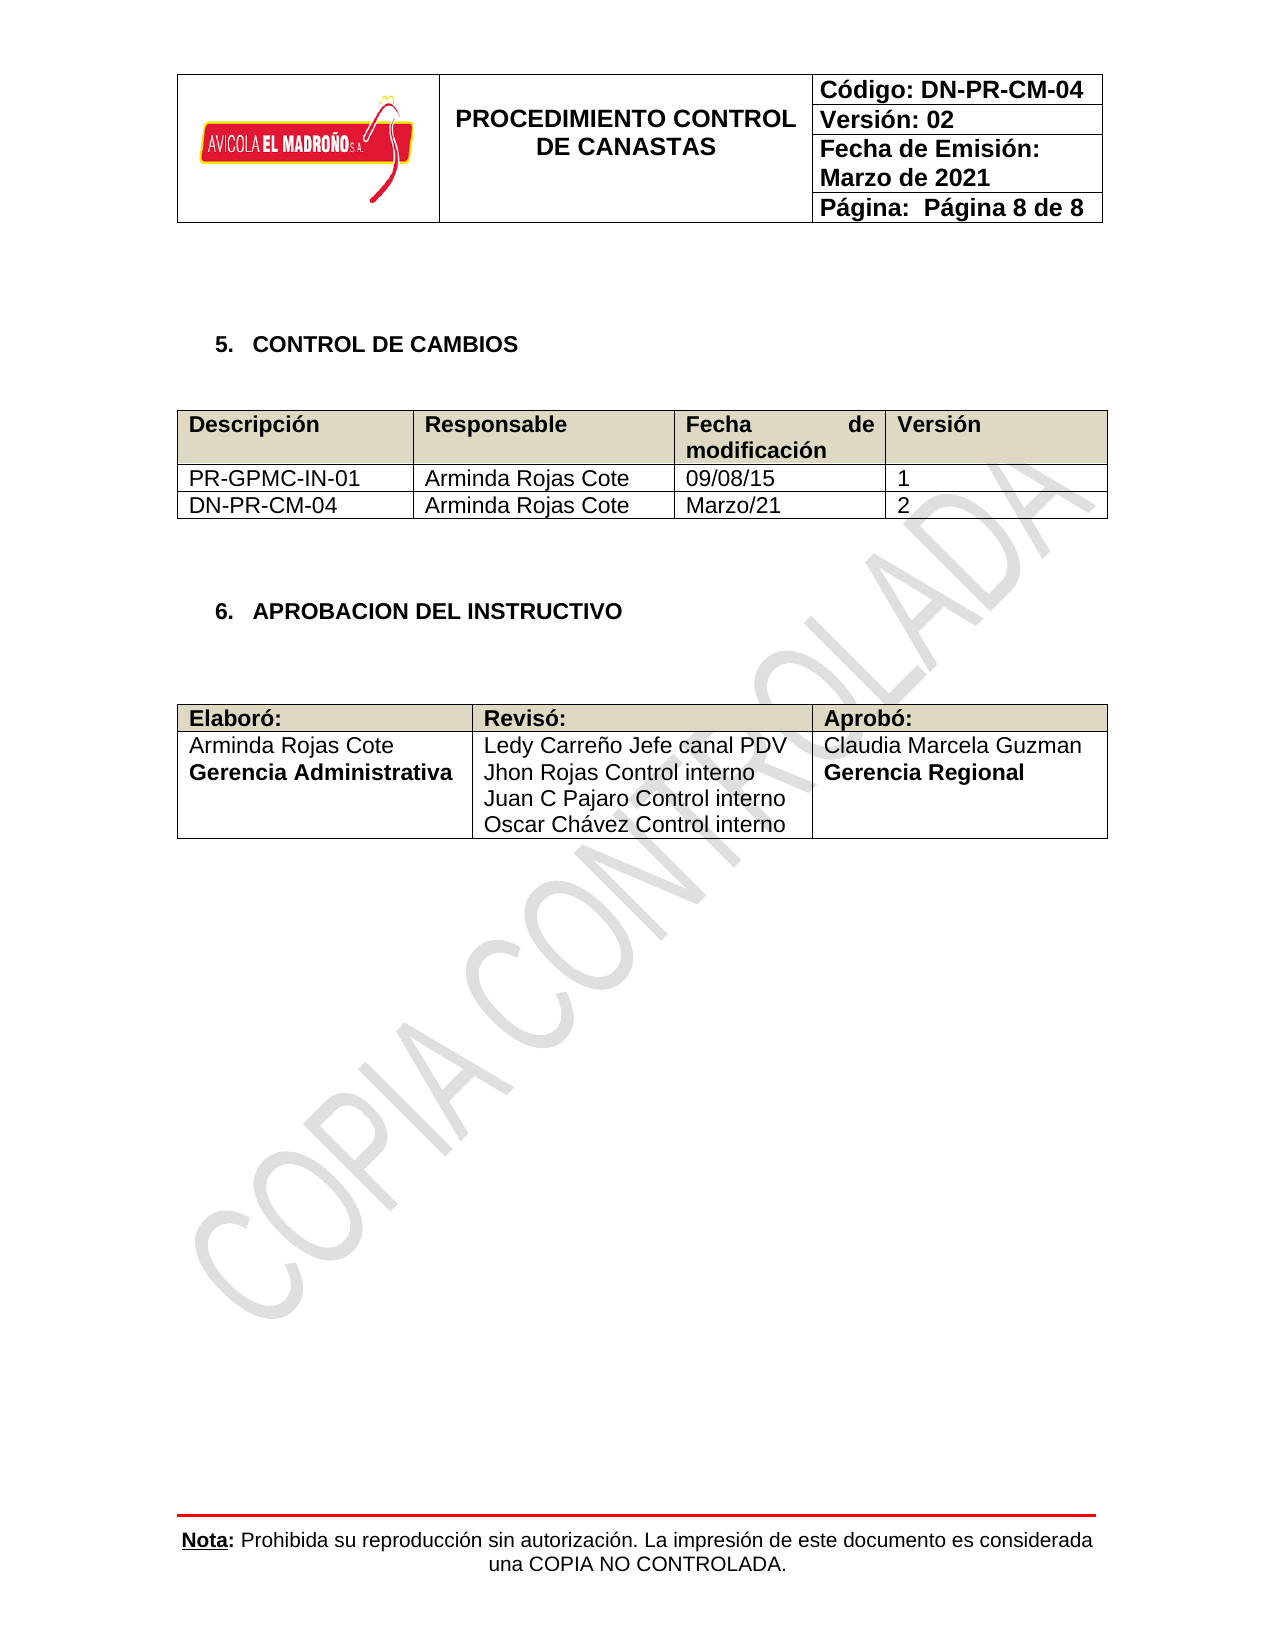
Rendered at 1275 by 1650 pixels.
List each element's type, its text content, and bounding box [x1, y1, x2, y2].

table_header Descripción [178, 411, 413, 463]
list CONTROL DE CAMBIOS [215, 331, 1098, 357]
table_header Elaboró: [178, 705, 472, 731]
table_cell Arminda Rojas Cote [414, 492, 674, 518]
table_cell DN-PR-CM-04 [178, 492, 413, 518]
table_cell Marzo/21 [675, 492, 885, 518]
table_cell 1 [886, 465, 1107, 491]
table_header Revisó: [473, 705, 812, 731]
list APROBACION DEL INSTRUCTIVO [215, 598, 1098, 625]
table_cell Arminda Rojas Cote Gerencia Administrativa [178, 732, 472, 838]
table_cell Ledy Carreño Jefe canal PDV Jhon Rojas Control interno Juan C Pajaro Control interno Oscar Chávez Control interno [473, 732, 812, 838]
table_cell 2 [886, 492, 1107, 518]
table_cell Claudia Marcela Guzman Gerencia Regional [813, 732, 1107, 838]
table_cell 09/08/15 [675, 465, 885, 491]
table_header Versión [886, 411, 1107, 463]
table_header Aprobó: [813, 705, 1107, 731]
table_cell Arminda Rojas Cote [414, 465, 674, 491]
picture [195, 93, 414, 203]
table_header Responsable [414, 411, 674, 463]
table_cell PR-GPMC-IN-01 [178, 465, 413, 491]
table_header Fecha de modificación [675, 411, 885, 463]
